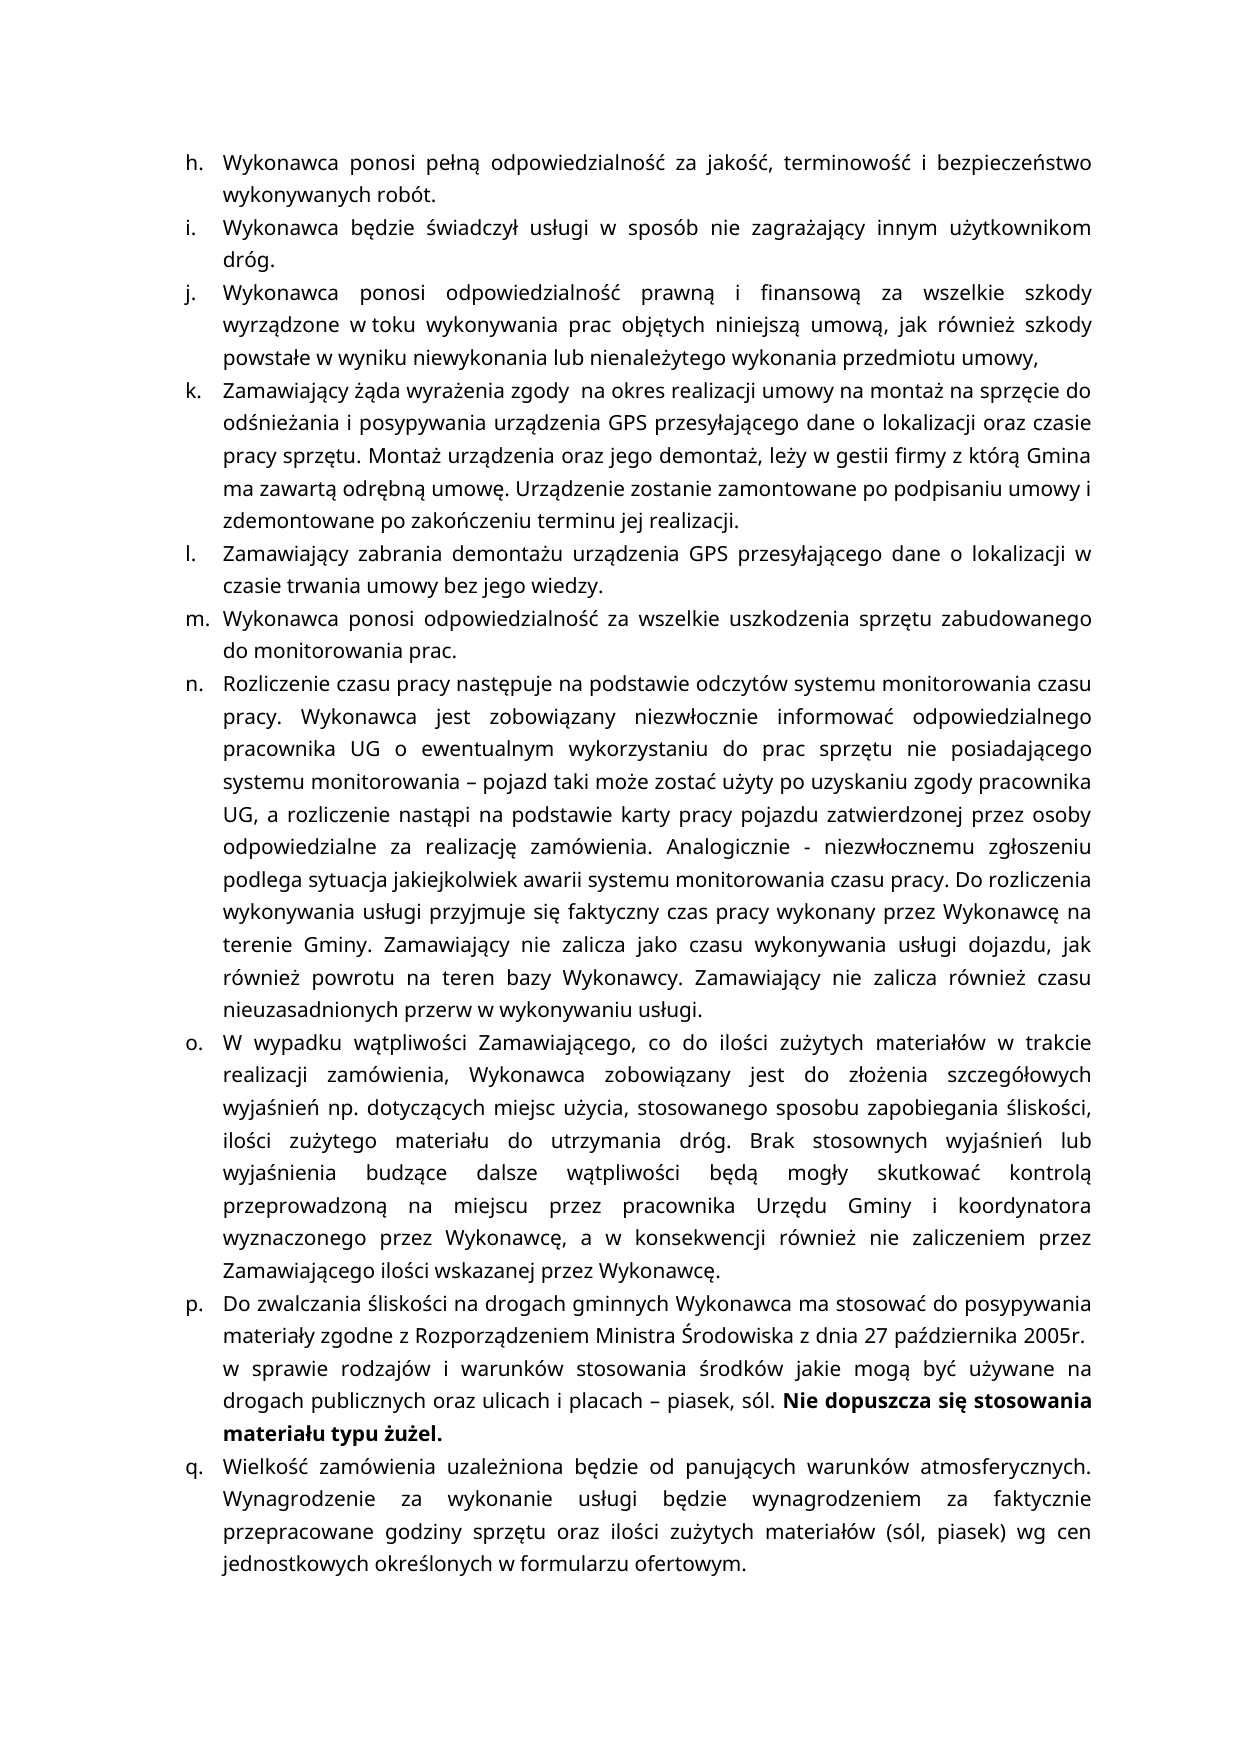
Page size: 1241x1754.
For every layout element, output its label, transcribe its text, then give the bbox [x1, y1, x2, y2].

list Wielkość zamówienia uzależniona będzie od panujących warunków atmosferycznych. Wynagrodzenie za wykonanie usługi będzie wynagrodzeniem za faktycznie przepracowane godziny sprzętu oraz ilości zużytych materiałów (sól, piasek) wg cen jednostkowych określonych w formularzu ofertowym. [185, 1452, 1093, 1578]
list W wypadku wątpliwości Zamawiającego, co do ilości zużytych materiałów w trakcie realizacji zamówienia, Wykonawca zobowiązany jest do złożenia szczegółowych wyjaśnień np. dotyczących miejsc użycia, stosowanego sposobu zapobiegania śliskości, ilości zużytego materiału do utrzymania dróg. Brak stosownych wyjaśnień lub wyjaśnienia budzące dalsze wątpliwości będą mogły skutkować kontrolą przeprowadzoną na miejscu przez pracownika Urzędu Gminy i koordynatora wyznaczonego przez Wykonawcę, a w konsekwencji również nie zaliczeniem przez Zamawiającego ilości wskazanej przez Wykonawcę. [185, 1028, 1093, 1284]
list Wykonawca ponosi odpowiedzialność za wszelkie uszkodzenia sprzętu zabudowanego do monitorowania prac. [185, 604, 1093, 665]
list Do zwalczania śliskości na drogach gminnych Wykonawca ma stosować do posypywania materiały zgodne z Rozporządzeniem Ministra Środowiska z dnia 27 października 2005r. w sprawie rodzajów i warunków stosowania środków jakie mogą być używane na drogach publicznych oraz ulicach i placach – piasek, sól. Nie dopuszcza się stosowania materiału typu żużel. [185, 1289, 1093, 1448]
list Zamawiający zabrania demontażu urządzenia GPS przesyłającego dane o lokalizacji w czasie trwania umowy bez jego wiedzy. [185, 539, 1093, 600]
list Zamawiający żąda wyrażenia zgody na okres realizacji umowy na montaż na sprzęcie do odśnieżania i posypywania urządzenia GPS przesyłającego dane o lokalizacji oraz czasie pracy sprzętu. Montaż urządzenia oraz jego demontaż, leży w gestii firmy z którą Gmina ma zawartą odrębną umowę. Urządzenie zostanie zamontowane po podpisaniu umowy i zdemontowane po zakończeniu terminu jej realizacji. [185, 376, 1093, 535]
list Rozliczenie czasu pracy następuje na podstawie odczytów systemu monitorowania czasu pracy. Wykonawca jest zobowiązany niezwłocznie informować odpowiedzialnego pracownika UG o ewentualnym wykorzystaniu do prac sprzętu nie posiadającego systemu monitorowania – pojazd taki może zostać użyty po uzyskaniu zgody pracownika UG, a rozliczenie nastąpi na podstawie karty pracy pojazdu zatwierdzonej przez osoby odpowiedzialne za realizację zamówienia. Analogicznie - niezwłocznemu zgłoszeniu podlega sytuacja jakiejkolwiek awarii systemu monitorowania czasu pracy. Do rozliczenia wykonywania usługi przyjmuje się faktyczny czas pracy wykonany przez Wykonawcę na terenie Gminy. Zamawiający nie zalicza jako czasu wykonywania usługi dojazdu, jak również powrotu na teren bazy Wykonawcy. Zamawiający nie zalicza również czasu nieuzasadnionych przerw w wykonywaniu usługi. [185, 669, 1093, 1024]
list Wykonawca ponosi pełną odpowiedzialność za jakość, terminowość i bezpieczeństwo wykonywanych robót. [185, 148, 1093, 209]
list Wykonawca ponosi odpowiedzialność prawną i finansową za wszelkie szkody wyrządzone w toku wykonywania prac objętych niniejszą umową, jak również szkody powstałe w wyniku niewykonania lub nienależytego wykonania przedmiotu umowy, [185, 278, 1093, 372]
list Wykonawca będzie świadczył usługi w sposób nie zagrażający innym użytkownikom dróg. [185, 213, 1093, 274]
